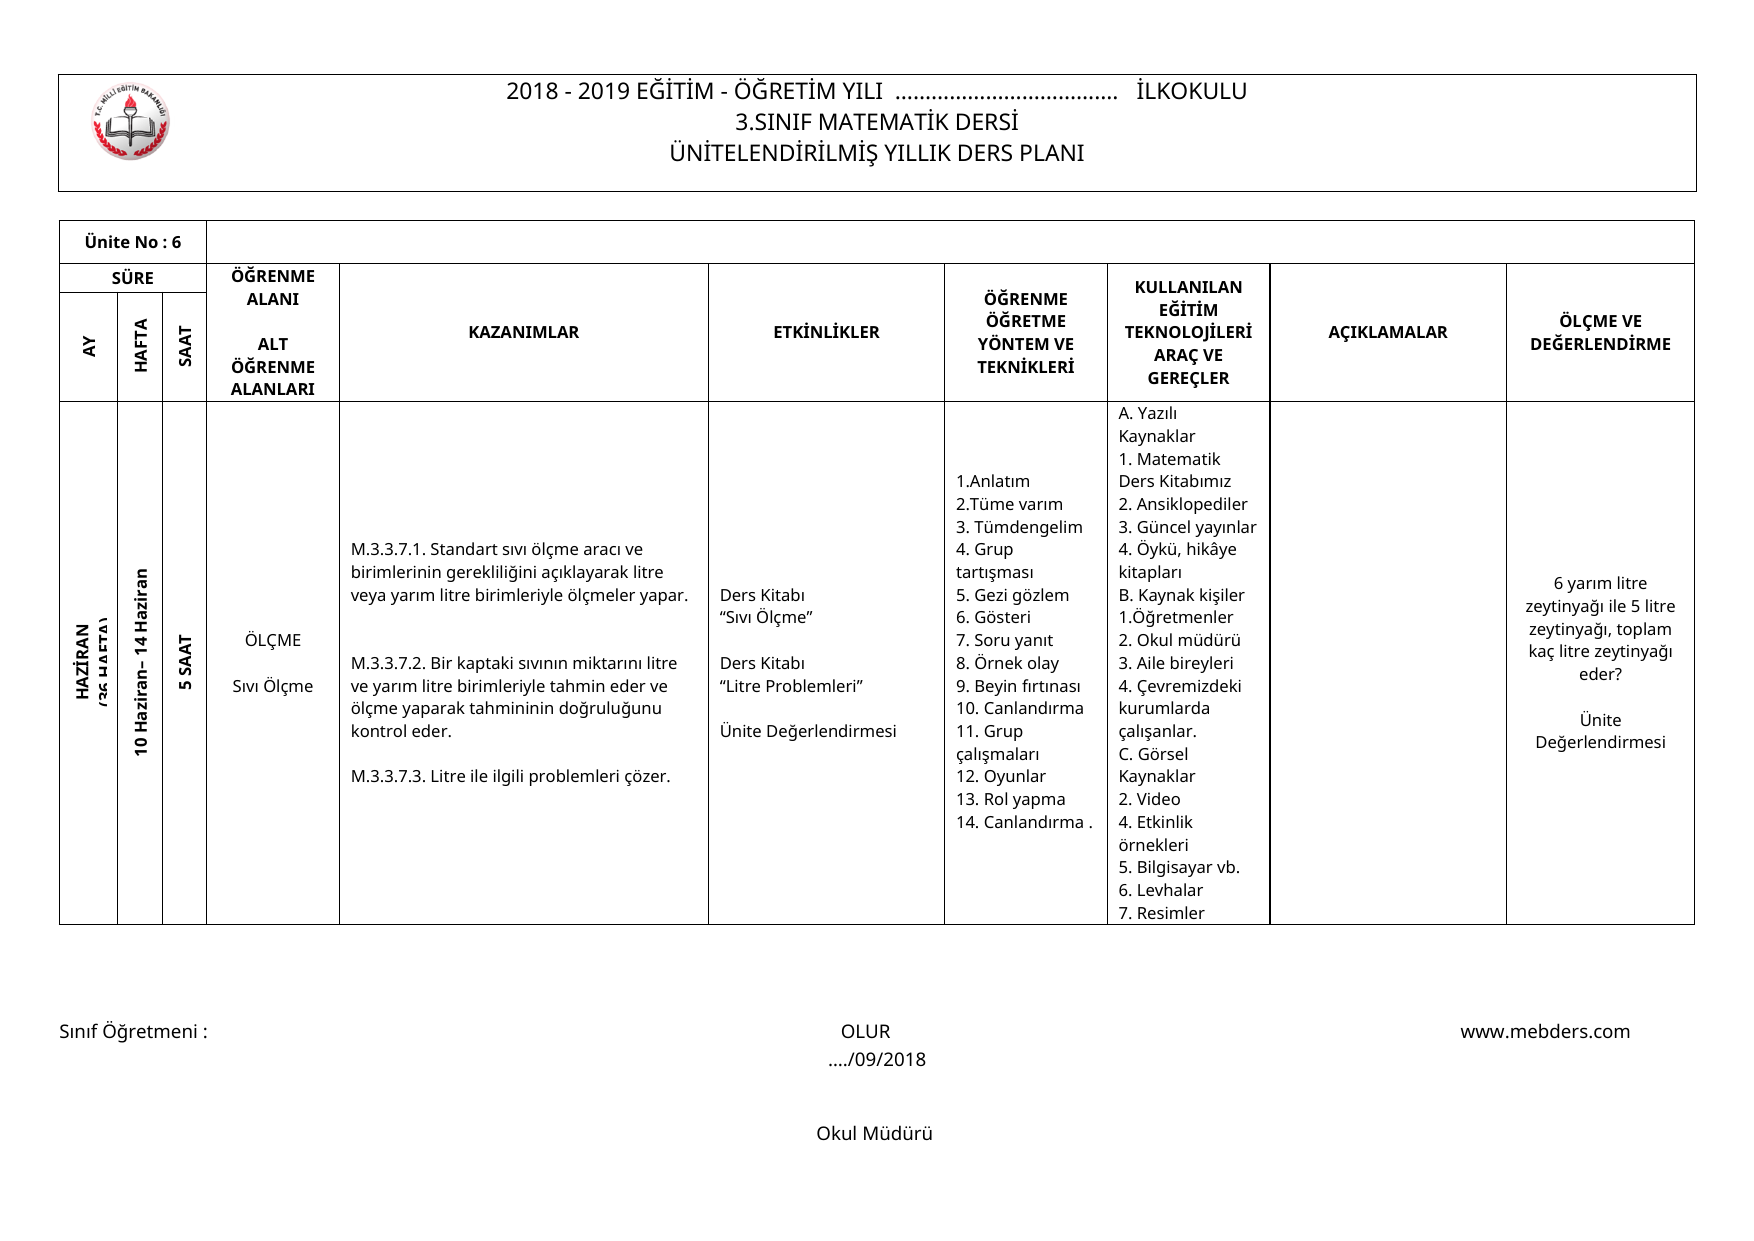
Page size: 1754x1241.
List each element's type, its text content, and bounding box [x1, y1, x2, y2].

table_cell AY [60, 293, 117, 401]
text …./09/2018 [59, 1046, 1695, 1072]
table_cell AÇIKLAMALAR [1271, 264, 1506, 401]
table_cell HAZİRAN (36.HAFTA) [60, 402, 117, 924]
table_cell HAFTA [118, 293, 162, 401]
table_cell Ders Kitabı “Sıvı Ölçme” Ders Kitabı “Litre Problemleri” Ünite Değerlendirmesi [709, 402, 944, 924]
table_cell ÖLÇME Sıvı Ölçme [207, 402, 339, 924]
table_cell ÖĞRENME ALANI ALT ÖĞRENME ALANLARI [207, 264, 339, 401]
picture [85, 77, 175, 167]
table_cell ÖĞRENME ÖĞRETME YÖNTEM VE TEKNİKLERİ [945, 264, 1107, 401]
table_cell 10 Haziran– 14 Haziran [118, 402, 162, 924]
table_cell ETKİNLİKLER [709, 264, 944, 401]
table_cell KULLANILAN EĞİTİM TEKNOLOJİLERİ ARAÇ VE GEREÇLER [1108, 264, 1269, 401]
table_cell SAAT [163, 293, 206, 401]
table_cell SÜRE [60, 264, 206, 292]
table_cell 6 yarım litre zeytinyağı ile 5 litre zeytinyağı, toplam kaç litre zeytinyağı eder? Ünite Değerlendirmesi [1507, 402, 1694, 924]
table_cell 5 SAAT [163, 402, 206, 924]
table_cell KAZANIMLAR [340, 264, 708, 401]
table_header Ünite No : 6 [60, 221, 206, 263]
table_cell 1.Anlatım 2.Tüme varım 3. Tümdengelim 4. Grup tartışması 5. Gezi gözlem 6. Gösteri 7. Soru yanıt 8. Örnek olay 9. Beyin fırtınası 10. Canlandırma 11. Grup çalışmaları 12. Oyunlar 13. Rol yapma 14. Canlandırma . [945, 402, 1107, 924]
text Sınıf Öğretmeni : OLUR www.mebders.com [59, 1019, 1695, 1044]
table_header [207, 221, 1694, 263]
table_cell A. Yazılı Kaynaklar 1. Matematik Ders Kitabımız 2. Ansiklopediler 3. Güncel yayınlar 4. Öykü, hikâye kitapları B. Kaynak kişiler 1.Öğretmenler 2. Okul müdürü 3. Aile bireyleri 4. Çevremizdeki kurumlarda çalışanlar. C. Görsel Kaynaklar 2. Video 4. Etkinlik örnekleri 5. Bilgisayar vb. 6. Levhalar 7. Resimler [1108, 402, 1269, 924]
table_cell [1271, 402, 1506, 924]
table_cell M.3.3.7.1. Standart sıvı ölçme aracı ve birimlerinin gerekliliğini açıklayarak litre veya yarım litre birimleriyle ölçmeler yapar. M.3.3.7.2. Bir kaptaki sıvının miktarını litre ve yarım litre birimleriyle tahmin eder ve ölçme yaparak tahmininin doğruluğunu kontrol eder. M.3.3.7.3. Litre ile ilgili problemleri çözer. [340, 402, 708, 924]
table_cell ÖLÇME VE DEĞERLENDİRME [1507, 264, 1694, 401]
text Okul Müdürü [723, 1120, 1695, 1146]
